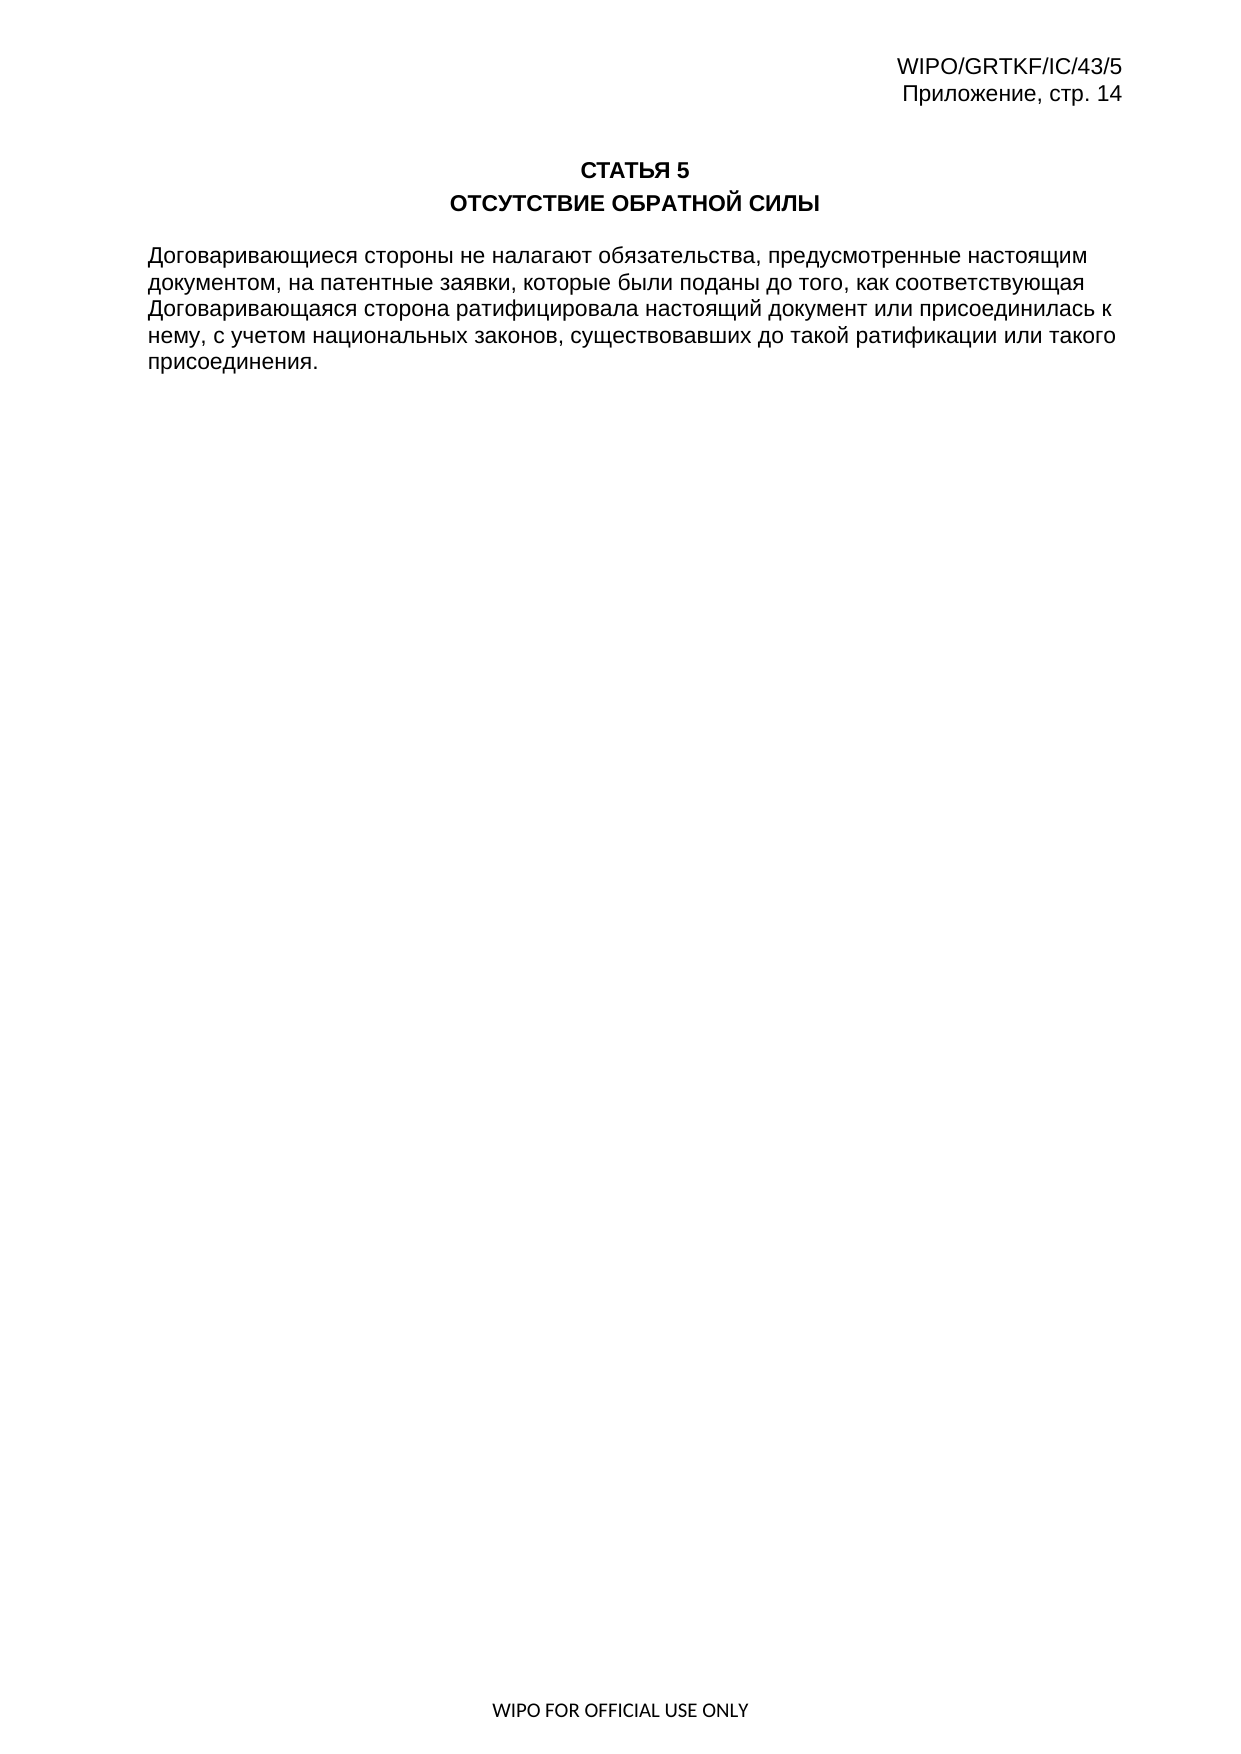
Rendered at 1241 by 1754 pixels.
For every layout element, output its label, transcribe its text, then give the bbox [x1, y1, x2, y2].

text Договаривающиеся стороны не налагают обязательства, предусмотренные настоящим документом, на патентные заявки, которые были поданы до того, как соответствующая Договаривающаяся сторона ратифицировала настоящий документ или присоединилась к нему, с учетом национальных законов, существовавших до такой ратификации или такого присоединения. [148, 242, 1122, 374]
text ОТСУТСТВИЕ ОБРАТНОЙ СИЛЫ [148, 190, 1122, 216]
subtitle СТАТЬЯ 5 [148, 157, 1122, 183]
